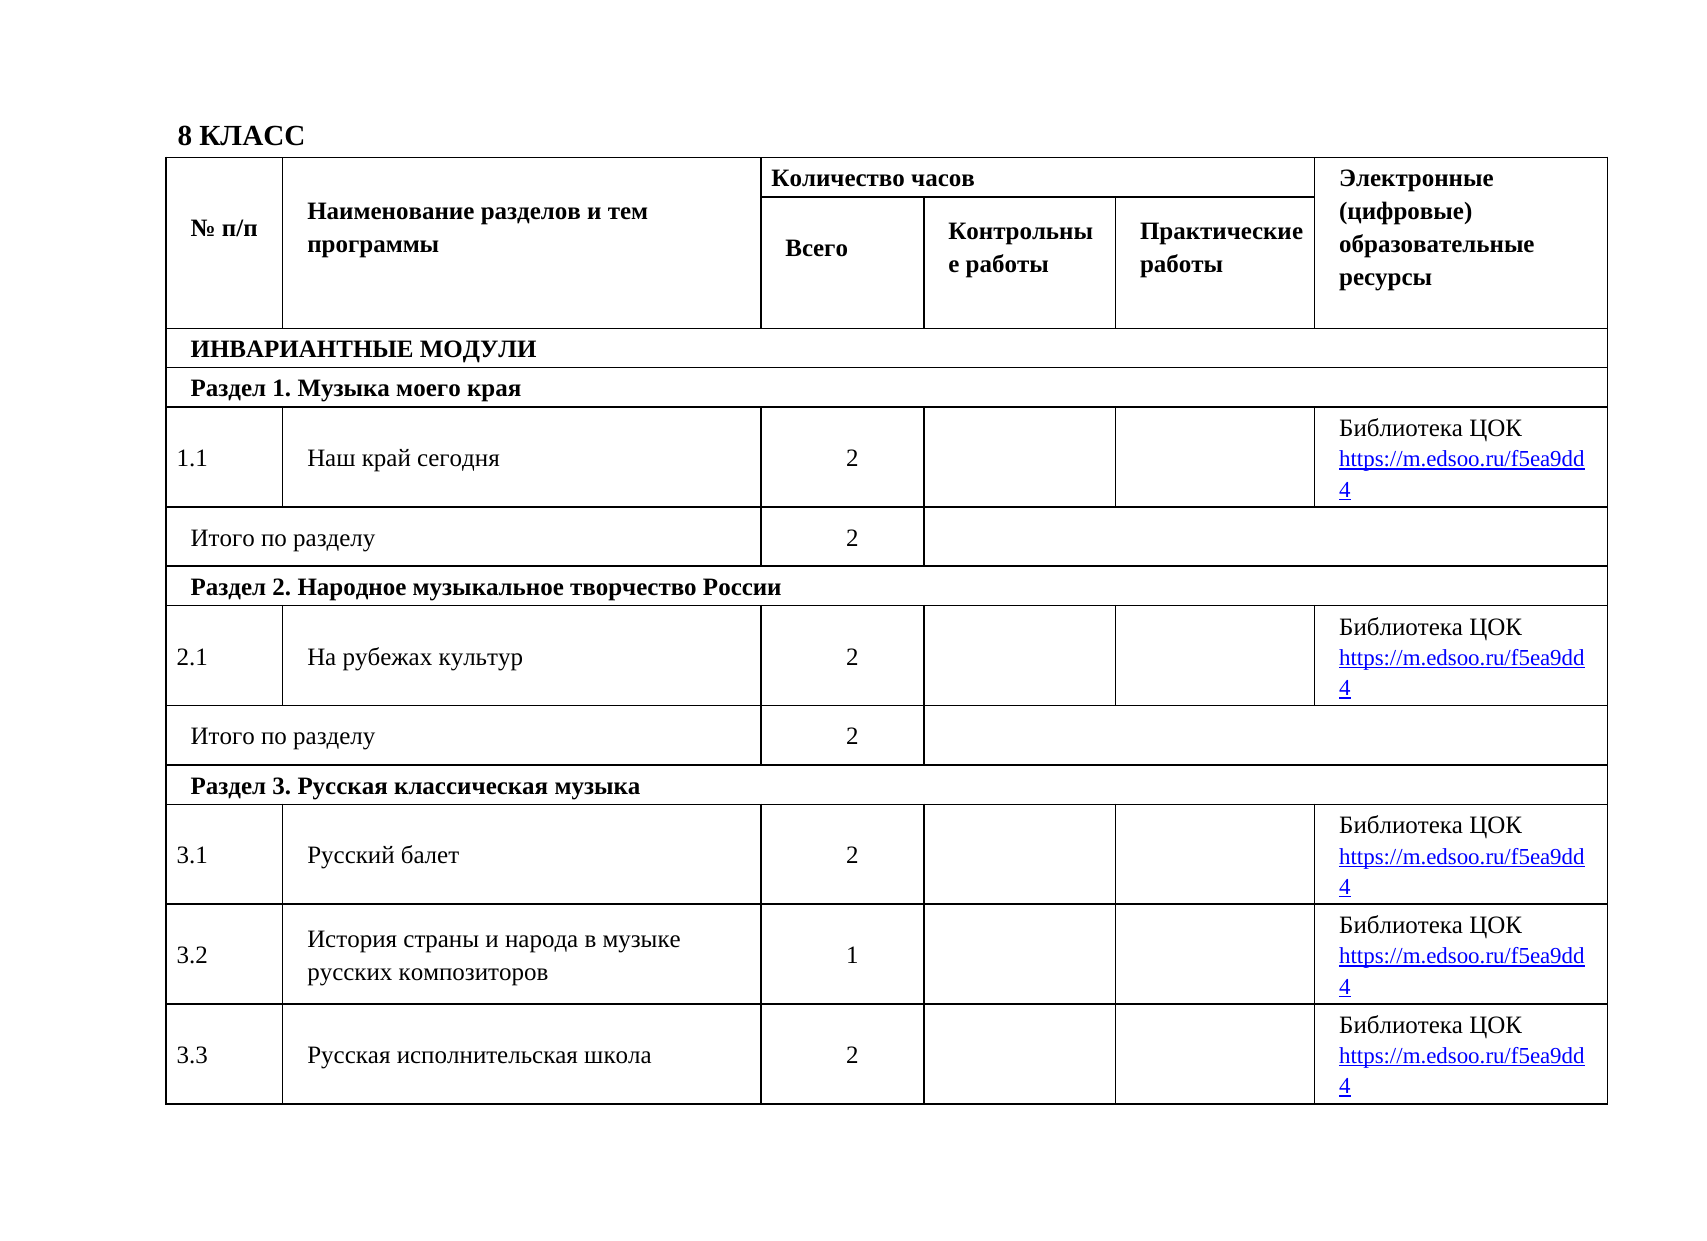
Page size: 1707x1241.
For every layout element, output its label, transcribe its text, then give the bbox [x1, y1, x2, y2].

table_header Наименование разделов и тем программы [283, 158, 760, 327]
table_cell [1116, 805, 1314, 903]
table_cell 1.1 [167, 408, 282, 506]
table_cell На рубежах культур [283, 606, 760, 704]
table_cell [1116, 905, 1314, 1003]
table_cell Библиотека ЦОК https://m.edsoo.ru/f5ea9dd4 [1315, 408, 1607, 506]
table_cell 2 [762, 1005, 923, 1103]
table_header № п/п [167, 158, 282, 327]
table_cell 2 [762, 508, 923, 565]
table_cell Контрольные работы [925, 198, 1115, 327]
table_cell [925, 606, 1115, 704]
table_cell [1116, 1005, 1314, 1103]
table_cell Практические работы [1116, 198, 1314, 327]
table_cell [925, 805, 1115, 903]
table_cell 2 [762, 606, 923, 704]
table_cell Всего [762, 198, 923, 327]
table_cell Итого по разделу [167, 508, 760, 565]
table_cell История страны и народа в музыке русских композиторов [283, 905, 760, 1003]
table_cell [925, 706, 1607, 764]
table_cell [1315, 1005, 1607, 1103]
table_cell [925, 1005, 1115, 1103]
table_cell 2 [762, 706, 923, 764]
table_cell Раздел 3. Русская классическая музыка [167, 766, 1607, 803]
table_cell Русская исполнительская школа [283, 1005, 760, 1103]
table_cell 2 [762, 408, 923, 506]
table_cell Раздел 1. Музыка моего края [167, 368, 1607, 406]
table_cell 1 [762, 905, 923, 1003]
table_cell ИНВАРИАНТНЫЕ МОДУЛИ [167, 329, 1607, 367]
table_cell Наш край сегодня [283, 408, 760, 506]
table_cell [1315, 905, 1607, 1003]
table_cell [925, 508, 1607, 565]
table_cell [1116, 606, 1314, 704]
table_cell Раздел 2. Народное музыкальное творчество России [167, 567, 1607, 605]
table_header Количество часов [762, 158, 1314, 196]
table_cell Русский балет [283, 805, 760, 903]
table_cell [1116, 408, 1314, 506]
table_cell 3.1 [167, 805, 282, 903]
table_cell 2 [762, 805, 923, 903]
table_cell 3.2 [167, 905, 282, 1003]
table_cell [925, 905, 1115, 1003]
table_header Электронные (цифровые) образовательные ресурсы [1315, 158, 1607, 327]
table_cell 3.3 [167, 1005, 282, 1103]
table_cell [925, 408, 1115, 506]
table_cell 2.1 [167, 606, 282, 704]
table_cell Итого по разделу [167, 706, 760, 764]
text 8 КЛАСС [177, 118, 1618, 152]
table_cell Библиотека ЦОК https://m.edsoo.ru/f5ea9dd4 [1315, 805, 1607, 903]
table_cell Библиотека ЦОК https://m.edsoo.ru/f5ea9dd4 [1315, 606, 1607, 704]
